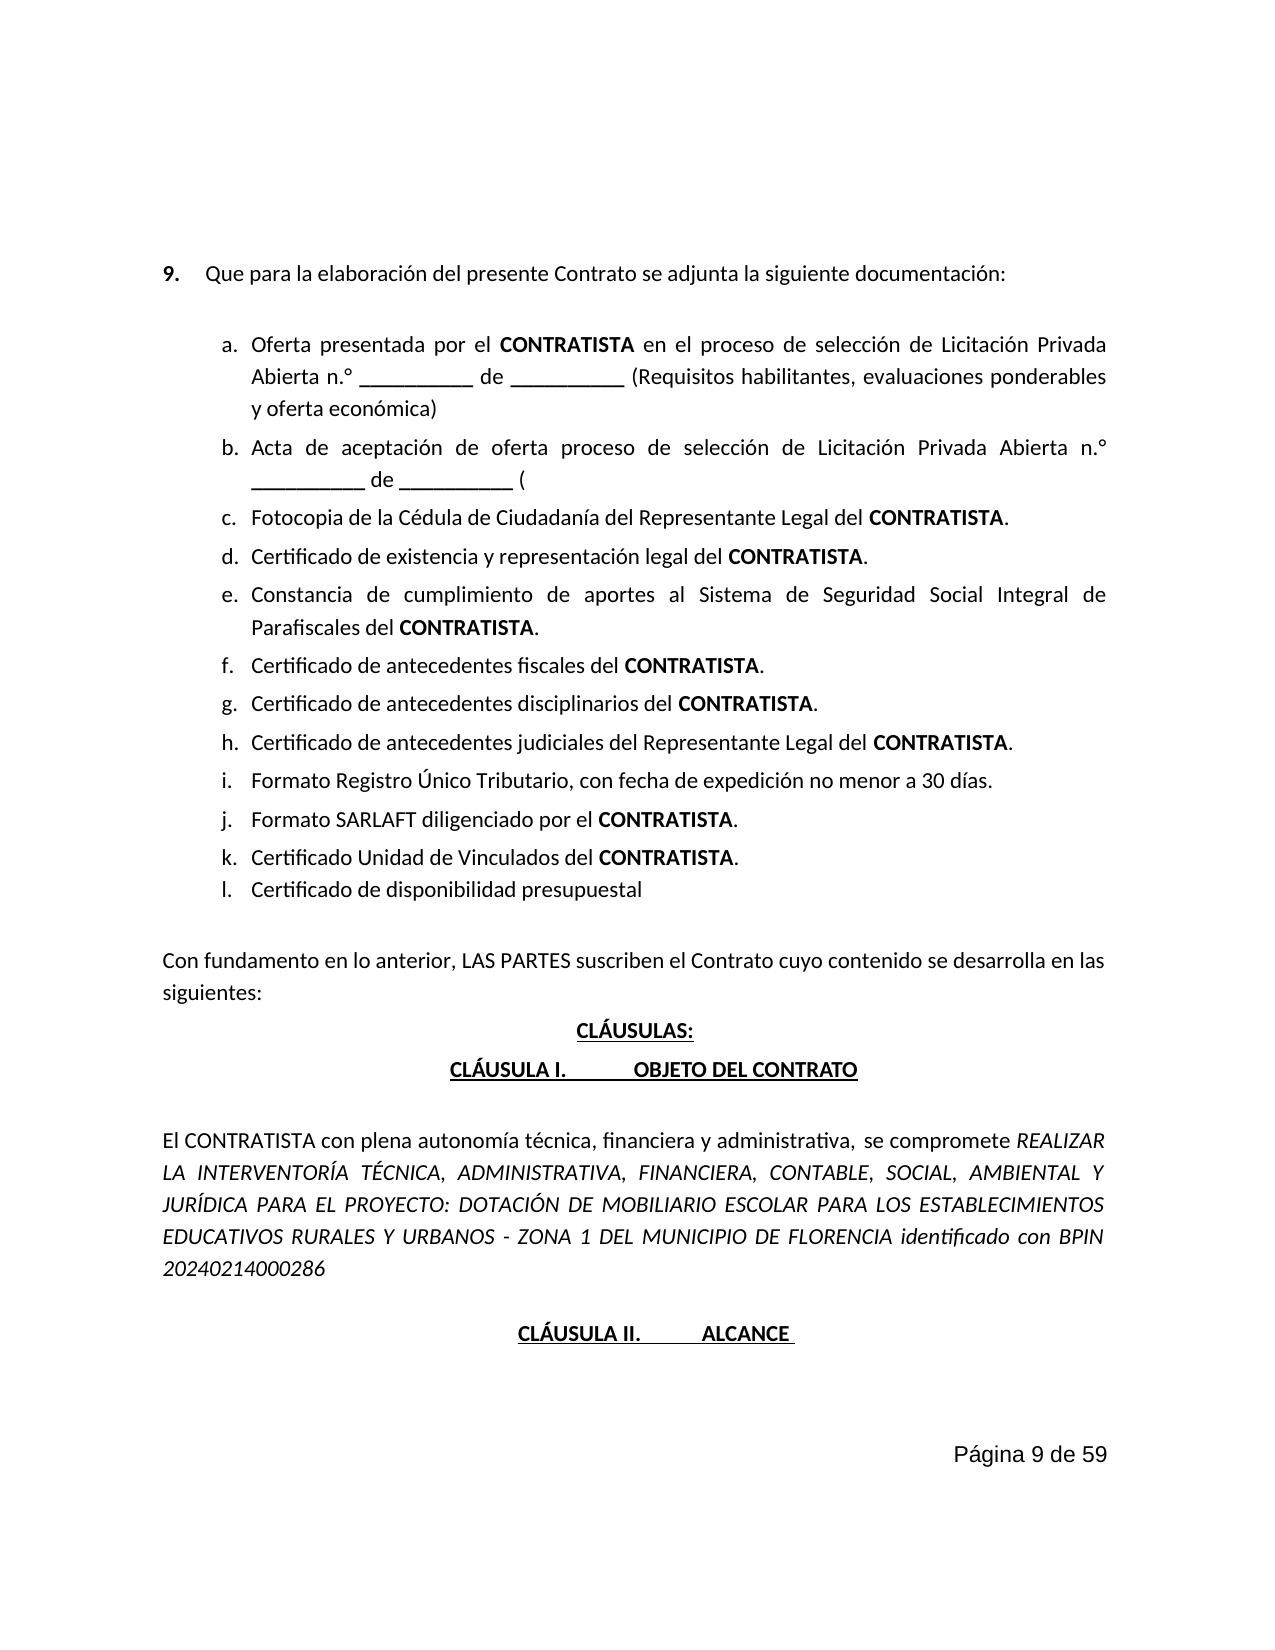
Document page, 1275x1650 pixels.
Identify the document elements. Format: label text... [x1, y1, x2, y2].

list Formato Registro Único Tributario, con fecha de expedición no menor a 30 días. [221, 766, 1107, 794]
list Que para la elaboración del presente Contrato se adjunta la siguiente documentación: [162, 259, 1107, 287]
list Certificado de antecedentes judiciales del Representante Legal del CONTRATISTA. [221, 728, 1107, 756]
list Constancia de cumplimiento de aportes al Sistema de Seguridad Social Integral de Parafiscales del CONTRATISTA. [221, 580, 1107, 641]
list Certificado de antecedentes disciplinarios del CONTRATISTA. [221, 689, 1107, 717]
list Certificado de disponibilidad presupuestal [221, 875, 1107, 903]
list Fotocopia de la Cédula de Ciudadanía del Representante Legal del CONTRATISTA. [221, 503, 1107, 532]
list Formato SARLAFT diligenciado por el CONTRATISTA. [221, 805, 1107, 833]
text CLÁUSULAS: [162, 1017, 1107, 1045]
text El CONTRATISTA con plena autonomía técnica, financiera y administrativa, se compromete REALIZAR LA INTERVENTORÍA TÉCNICA, ADMINISTRATIVA, FINANCIERA, CONTABLE, SOCIAL, AMBIENTAL Y JURÍDICA PARA EL PROYECTO: DOTACIÓN DE MOBILIARIO ESCOLAR PARA LOS ESTABLECIMIENTOS EDUCATIVOS RURALES Y URBANOS - ZONA 1 DEL MUNICIPIO DE FLORENCIA identificado con BPIN 20240214000286 [162, 1126, 1107, 1282]
list Certificado de existencia y representación legal del CONTRATISTA. [221, 542, 1107, 570]
subtitle ALCANCE [200, 1319, 1107, 1347]
list Oferta presentada por el CONTRATISTA en el proceso de selección de Licitación Privada Abierta n.° __________ de __________ (Requisitos habilitantes, evaluaciones ponderables y oferta económica) [221, 330, 1107, 422]
list Certificado de antecedentes fiscales del CONTRATISTA. [221, 651, 1107, 679]
list Acta de aceptación de oferta proceso de selección de Licitación Privada Abierta n.° __________ de __________ ( [221, 433, 1107, 493]
subtitle OBJETO DEL CONTRATO [200, 1055, 1107, 1083]
list Certificado Unidad de Vinculados del CONTRATISTA. [221, 843, 1107, 871]
text Con fundamento en lo anterior, LAS PARTES suscriben el Contrato cuyo contenido se desarrolla en las siguientes: [162, 946, 1107, 1006]
